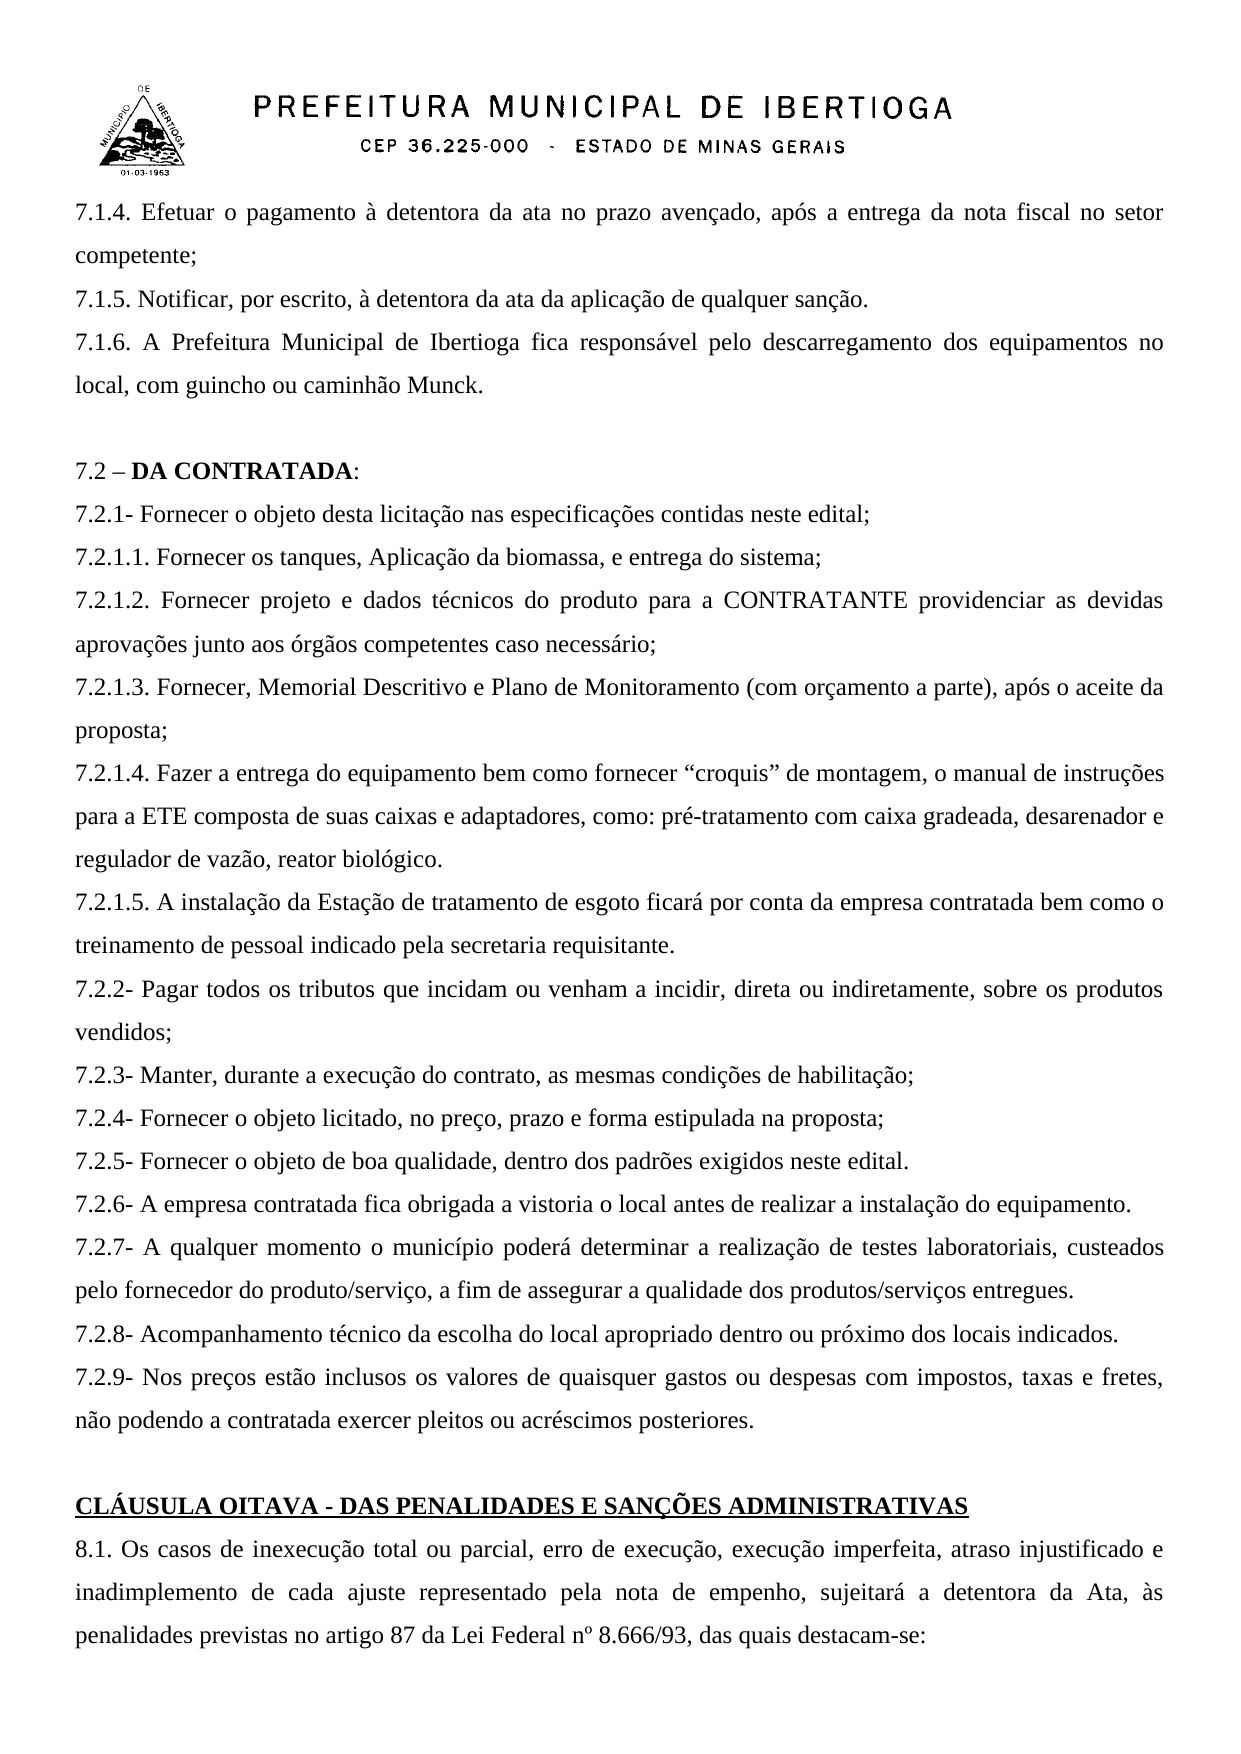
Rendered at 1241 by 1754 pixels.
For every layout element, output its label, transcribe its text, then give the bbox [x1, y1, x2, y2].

text 7.2.1- Fornecer o objeto desta licitação nas especificações contidas neste edital; [75, 499, 1165, 528]
text 7.2.5- Fornecer o objeto de boa qualidade, dentro dos padrões exigidos neste edital. [75, 1146, 1165, 1175]
text 7.2.1.4. Fazer a entrega do equipamento bem como fornecer “croquis” de montagem, o manual de instruções para a ETE composta de suas caixas e adaptadores, como: pré-tratamento com caixa gradeada, desarenador e regulador de vazão, reator biológico. [75, 758, 1165, 873]
text 8.1. Os casos de inexecução total ou parcial, erro de execução, execução imperfeita, atraso injustificado e inadimplemento de cada ajuste representado pela nota de empenho, sujeitará a detentora da Ata, às penalidades previstas no artigo 87 da Lei Federal nº 8.666/93, das quais destacam-se: [75, 1534, 1165, 1649]
text 7.2.3- Manter, durante a execução do contrato, as mesmas condições de habilitação; [75, 1060, 1165, 1089]
text 7.2.6- A empresa contratada fica obrigada a vistoria o local antes de realizar a instalação do equipamento. [75, 1189, 1165, 1218]
text 7.2.4- Fornecer o objeto licitado, no preço, prazo e forma estipulada na proposta; [75, 1103, 1165, 1132]
text 7.1.6. A Prefeitura Municipal de Ibertioga fica responsável pelo descarregamento dos equipamentos no local, com guincho ou caminhão Munck. [75, 327, 1165, 399]
text 7.2.1.5. A instalação da Estação de tratamento de esgoto ficará por conta da empresa contratada bem como o treinamento de pessoal indicado pela secretaria requisitante. [75, 887, 1165, 959]
text 7.2.1.2. Fornecer projeto e dados técnicos do produto para a CONTRATANTE providenciar as devidas aprovações junto aos órgãos competentes caso necessário; [75, 586, 1165, 657]
text 7.2.1.1. Fornecer os tanques, Aplicação da biomassa, e entrega do sistema; [75, 542, 1165, 571]
text 7.2.1.3. Fornecer, Memorial Descritivo e Plano de Monitoramento (com orçamento a parte), após o aceite da proposta; [75, 672, 1165, 744]
text 7.2.7- A qualquer momento o município poderá determinar a realização de testes laboratoriais, custeados pelo fornecedor do produto/serviço, a fim de assegurar a qualidade dos produtos/serviços entregues. [75, 1232, 1165, 1304]
text 7.1.4. Efetuar o pagamento à detentora da ata no prazo avençado, após a entrega da nota fiscal no setor competente; [75, 197, 1165, 269]
text 7.2 – DA CONTRATADA: [75, 456, 1165, 485]
text 7.2.8- Acompanhamento técnico da escolha do local apropriado dentro ou próximo dos locais indicados. [75, 1319, 1165, 1347]
text 7.2.9- Nos preços estão inclusos os valores de quaisquer gastos ou despesas com impostos, taxas e fretes, não podendo a contratada exercer pleitos ou acréscimos posteriores. [75, 1362, 1165, 1434]
text 7.1.5. Notificar, por escrito, à detentora da ata da aplicação de qualquer sanção. [75, 284, 1165, 312]
text 7.2.2- Pagar todos os tributos que incidam ou venham a incidir, direta ou indiretamente, sobre os produtos vendidos; [75, 974, 1165, 1046]
text CLÁUSULA OITAVA - DAS PENALIDADES E SANÇÕES ADMINISTRATIVAS [75, 1491, 1165, 1520]
